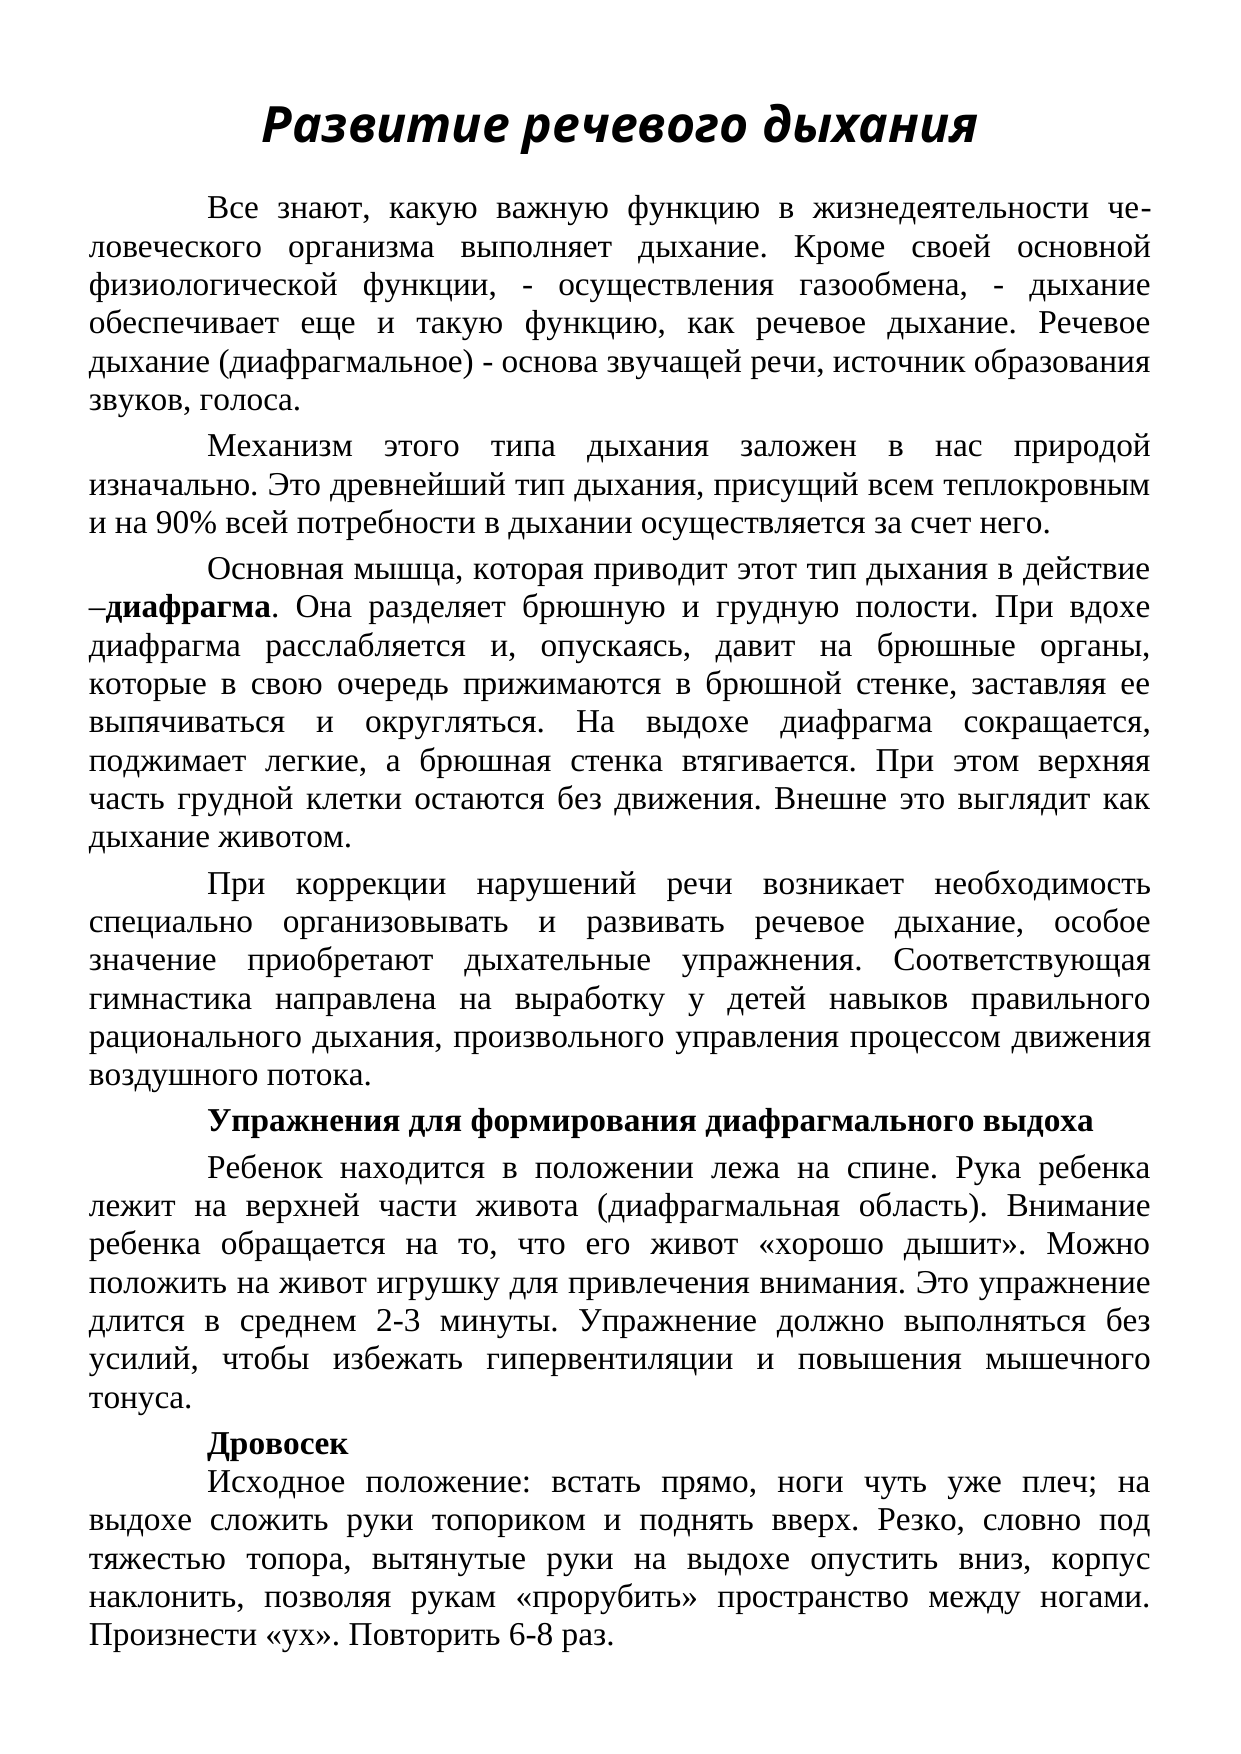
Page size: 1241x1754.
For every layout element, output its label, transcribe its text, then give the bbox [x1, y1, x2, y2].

text Дровосек [89, 1423, 1152, 1461]
text Ребенок находится в положении лежа на спине. Рука ребенка лежит на верхней части живота (диафрагмальная область). Внимание ребенка обращается на то, что его живот «хорошо дышит». Можно положить на живот игрушку для привлечения внимания. Это упражнение длится в среднем 2-3 минуты. Упражнение должно выполняться без усилий, чтобы избежать гипервентиляции и повышения мышечного тонуса. [89, 1147, 1152, 1415]
text Все знают, какую важную функцию в жизнедеятельности человеческого организма выполняет дыхание. Кроме своей основной физиологической функции, - осуществления газообмена, - дыхание обеспечивает еще и такую функцию, как речевое дыхание. Речевое дыхание (диафрагмальное) - основа звучащей речи, источник образования звуков, голоса. [89, 188, 1152, 418]
text Развитие речевого дыхания [89, 89, 1152, 157]
text Исходное положение: встать прямо, ноги чуть уже плеч; на выдохе сложить руки топориком и поднять вверх. Резко, словно под тяжестью топора, вытянутые руки на выдохе опустить вниз, корпус наклонить, позволяя рукам «прорубить» пространство между ногами. Произнести «ух». Повторить 6-8 раз. [89, 1461, 1152, 1653]
text Механизм этого типа дыхания заложен в нас природой изначально. Это древнейший тип дыхания, присущий всем теплокровным и на 90% всей потребности в дыхании осуществляется за счет него. [89, 426, 1152, 541]
text При коррекции нарушений речи возникает необходимость специально организовывать и развивать речевое дыхание, особое значение приобретают дыхательные упражнения. Соответствующая гимнастика направлена на выработку у детей навыков правильного рационального дыхания, произвольного управления процессом движения воздушного потока. [89, 863, 1152, 1093]
text Основная мышца, которая приводит этот тип дыхания в действие –диафрагма. Она разделяет брюшную и грудную полости. При вдохе диафрагма расслабляется и, опускаясь, давит на брюшные органы, которые в свою очередь прижимаются в брюшной стенке, заставляя ее выпячиваться и округляться. На выдохе диафрагма сокращается, поджимает легкие, а брюшная стенка втягивается. При этом верхняя часть грудной клетки остаются без движения. Внешне это выглядит как дыхание животом. [89, 548, 1152, 855]
text Упражнения для формирования диафрагмального выдоха [89, 1101, 1152, 1139]
